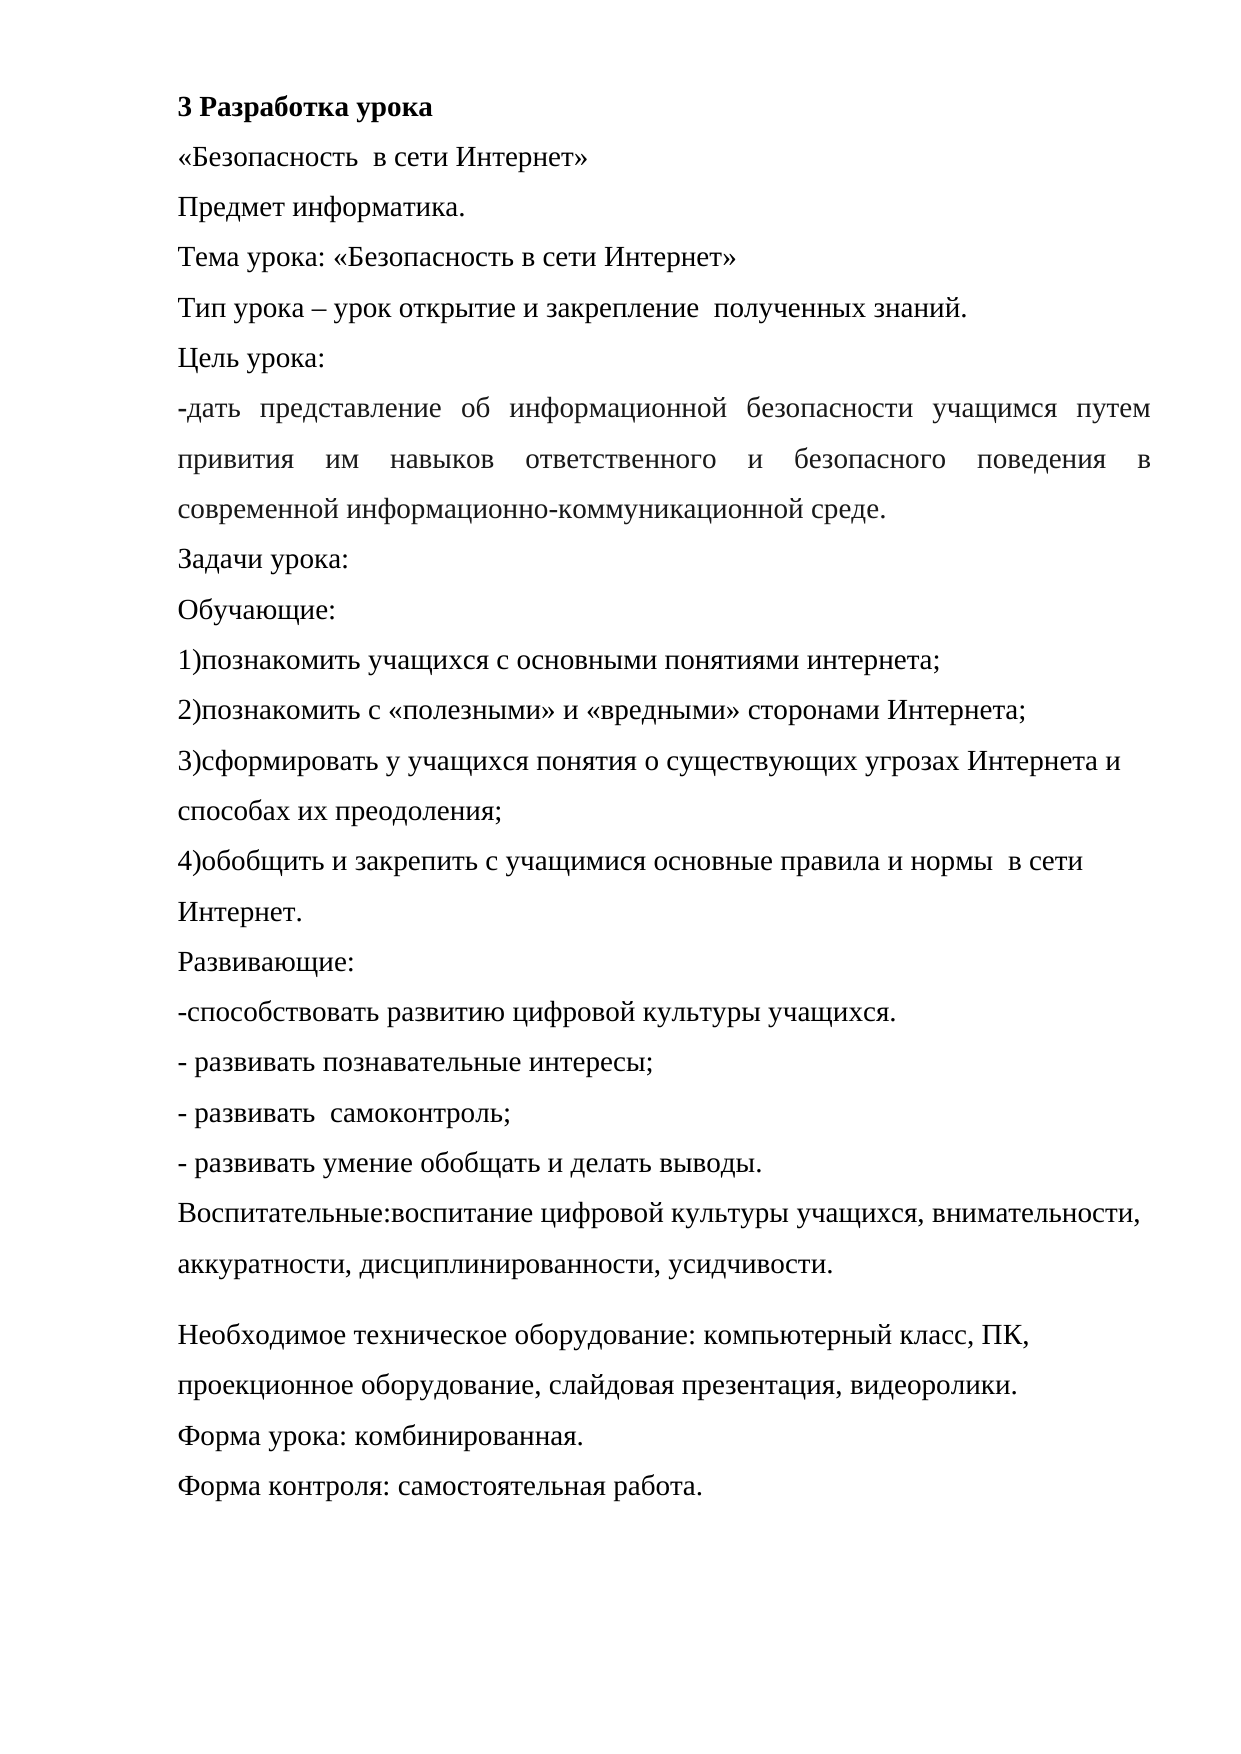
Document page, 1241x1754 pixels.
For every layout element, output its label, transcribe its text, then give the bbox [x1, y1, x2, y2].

text Обучающие: [177, 592, 1152, 625]
text Задачи урока: [177, 541, 1152, 575]
text Форма урока: комбинированная. [177, 1418, 1152, 1451]
text 3)сформировать у учащихся понятия о существующих угрозах Интернета и способах их преодоления; [177, 743, 1152, 827]
text Предмет информатика. [177, 189, 1152, 223]
text 1)познакомить учащихся с основными понятиями интернета; [177, 642, 1152, 676]
text Форма контроля: самостоятельная работа. [177, 1468, 1152, 1501]
text -дать представление об информационной безопасности учащимся путем привития им навыков ответственного и безопасного поведения в современной информационно-коммуникационной среде. [177, 391, 1152, 525]
text - развивать умение обобщать и делать выводы. [177, 1145, 1152, 1179]
text Развивающие: [177, 944, 1152, 977]
text Воспитательные:воспитание цифровой культуры учащихся, внимательности, аккуратности, дисциплинированности, усидчивости. [177, 1196, 1152, 1279]
text Тип урока – урок открытие и закрепление полученных знаний. [177, 290, 1152, 323]
text 2)познакомить с «полезными» и «вредными» сторонами Интернета; [177, 692, 1152, 726]
text Необходимое техническое оборудование: компьютерный класс, ПК, проекционное оборудование, слайдовая презентация, видеоролики. [177, 1317, 1152, 1401]
text -способствовать развитию цифровой культуры учащихся. [177, 994, 1152, 1028]
text 4)обобщить и закрепить с учащимися основные правила и нормы в сети Интернет. [177, 843, 1152, 927]
text - развивать самоконтроль; [177, 1095, 1152, 1128]
text Тема урока: «Безопасность в сети Интернет» [177, 239, 1152, 273]
text 3 Разработка урока [177, 89, 1152, 122]
text Цель урока: [177, 340, 1152, 374]
text - развивать познавательные интересы; [177, 1044, 1152, 1078]
text «Безопасность в сети Интернет» [177, 139, 1152, 172]
